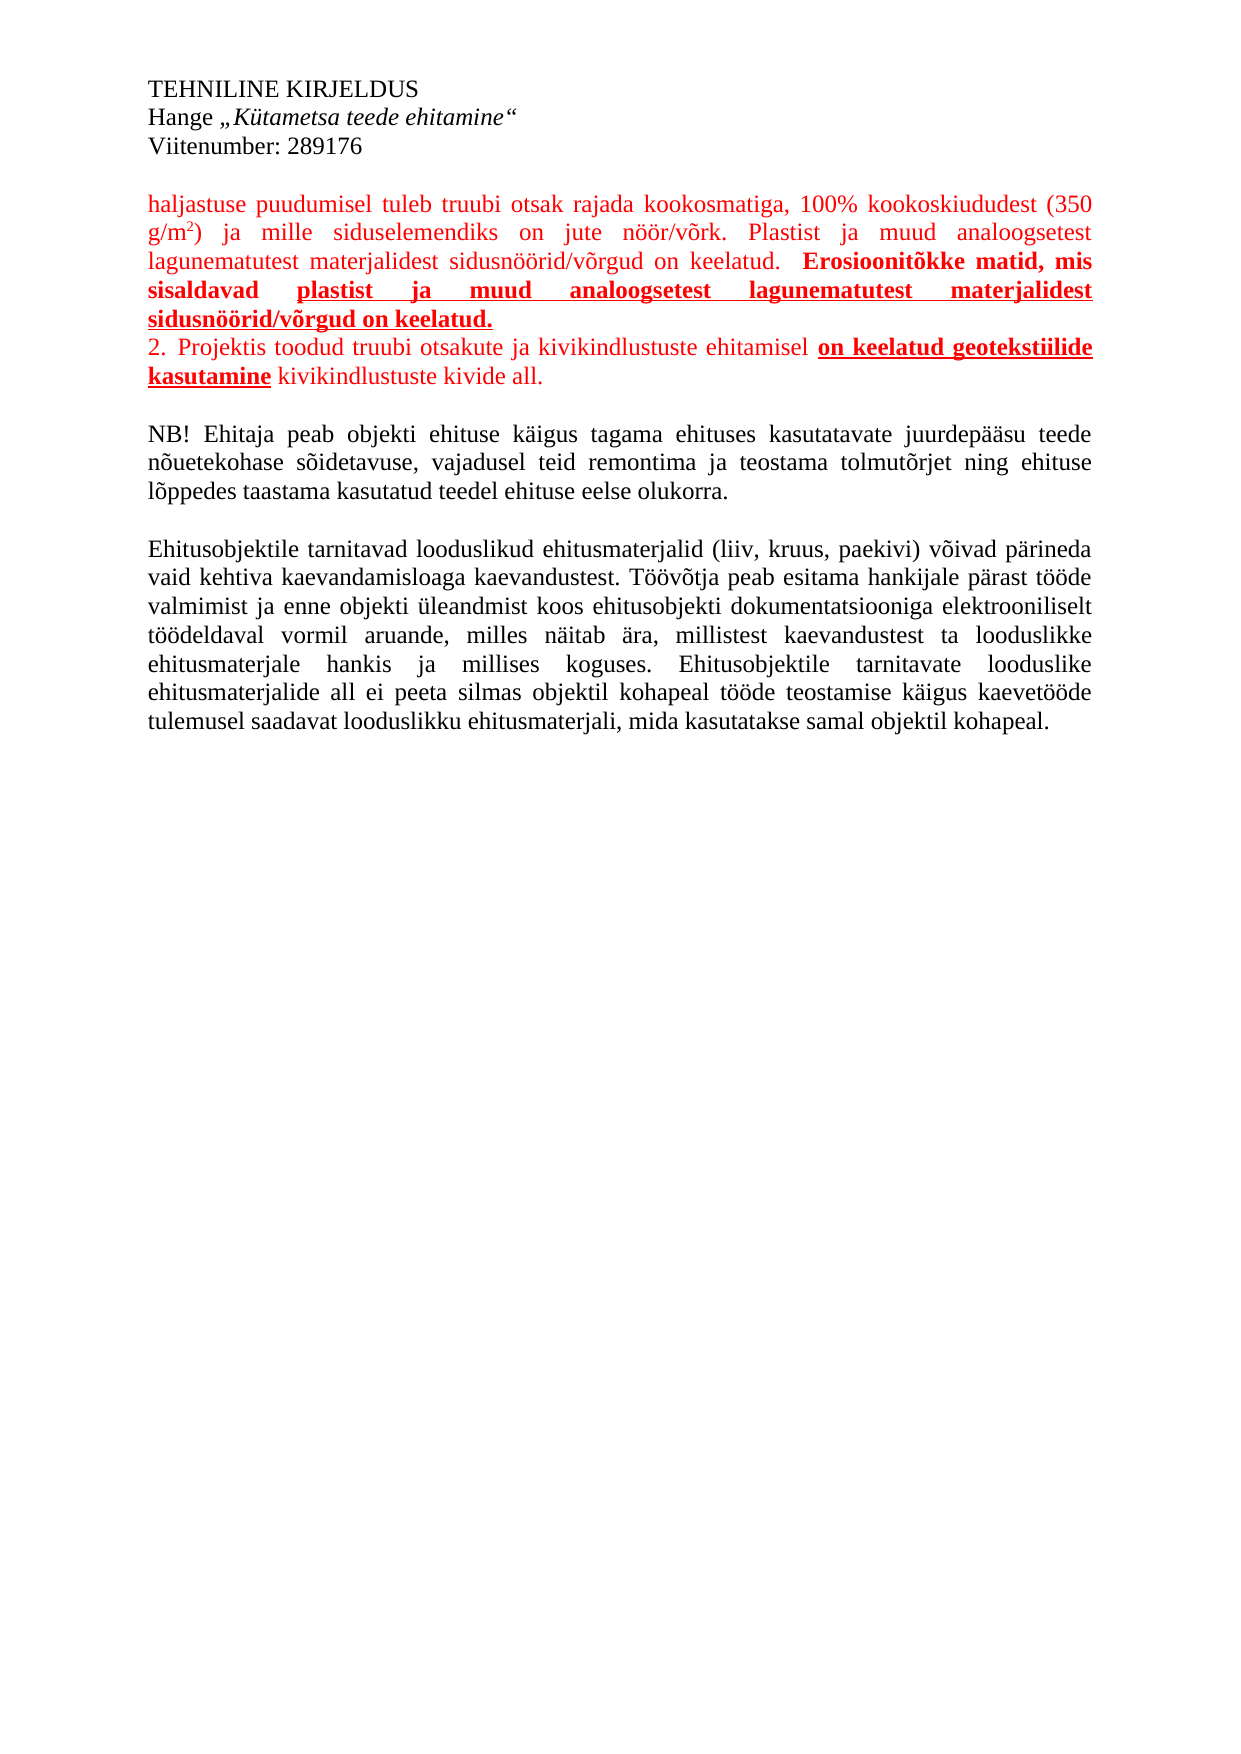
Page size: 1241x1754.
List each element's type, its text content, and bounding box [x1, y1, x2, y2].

list Projektis toodud truubi otsakute ja kivikindlustuste ehitamisel on keelatud geotekstiilide kasutamine kivikindlustuste kivide all. [148, 332, 1093, 390]
text Ehitusobjektile tarnitavad looduslikud ehitusmaterjalid (liiv, kruus, paekivi) võivad pärineda vaid kehtiva kaevandamisloaga kaevandustest. Töövõtja peab esitama hankijale pärast tööde valmimist ja enne objekti üleandmist koos ehitusobjekti dokumentatsiooniga elektrooniliselt töödeldaval vormil aruande, milles näitab ära, millistest kaevandustest ta looduslikke ehitusmaterjale hankis ja millises koguses. Ehitusobjektile tarnitavate looduslike ehitusmaterjalide all ei peeta silmas objektil kohapeal tööde teostamise käigus kaevetööde tulemusel saadavat looduslikku ehitusmaterjali, mida kasutatakse samal objektil kohapeal. [148, 534, 1093, 735]
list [148, 189, 1093, 332]
text NB! Ehitaja peab objekti ehituse käigus tagama ehituses kasutatavate juurdepääsu teede nõuetekohase sõidetavuse, vajadusel teid remontima ja teostama tolmutõrjet ning ehituse lõppedes taastama kasutatud teedel ehituse eelse olukorra. [148, 419, 1093, 505]
